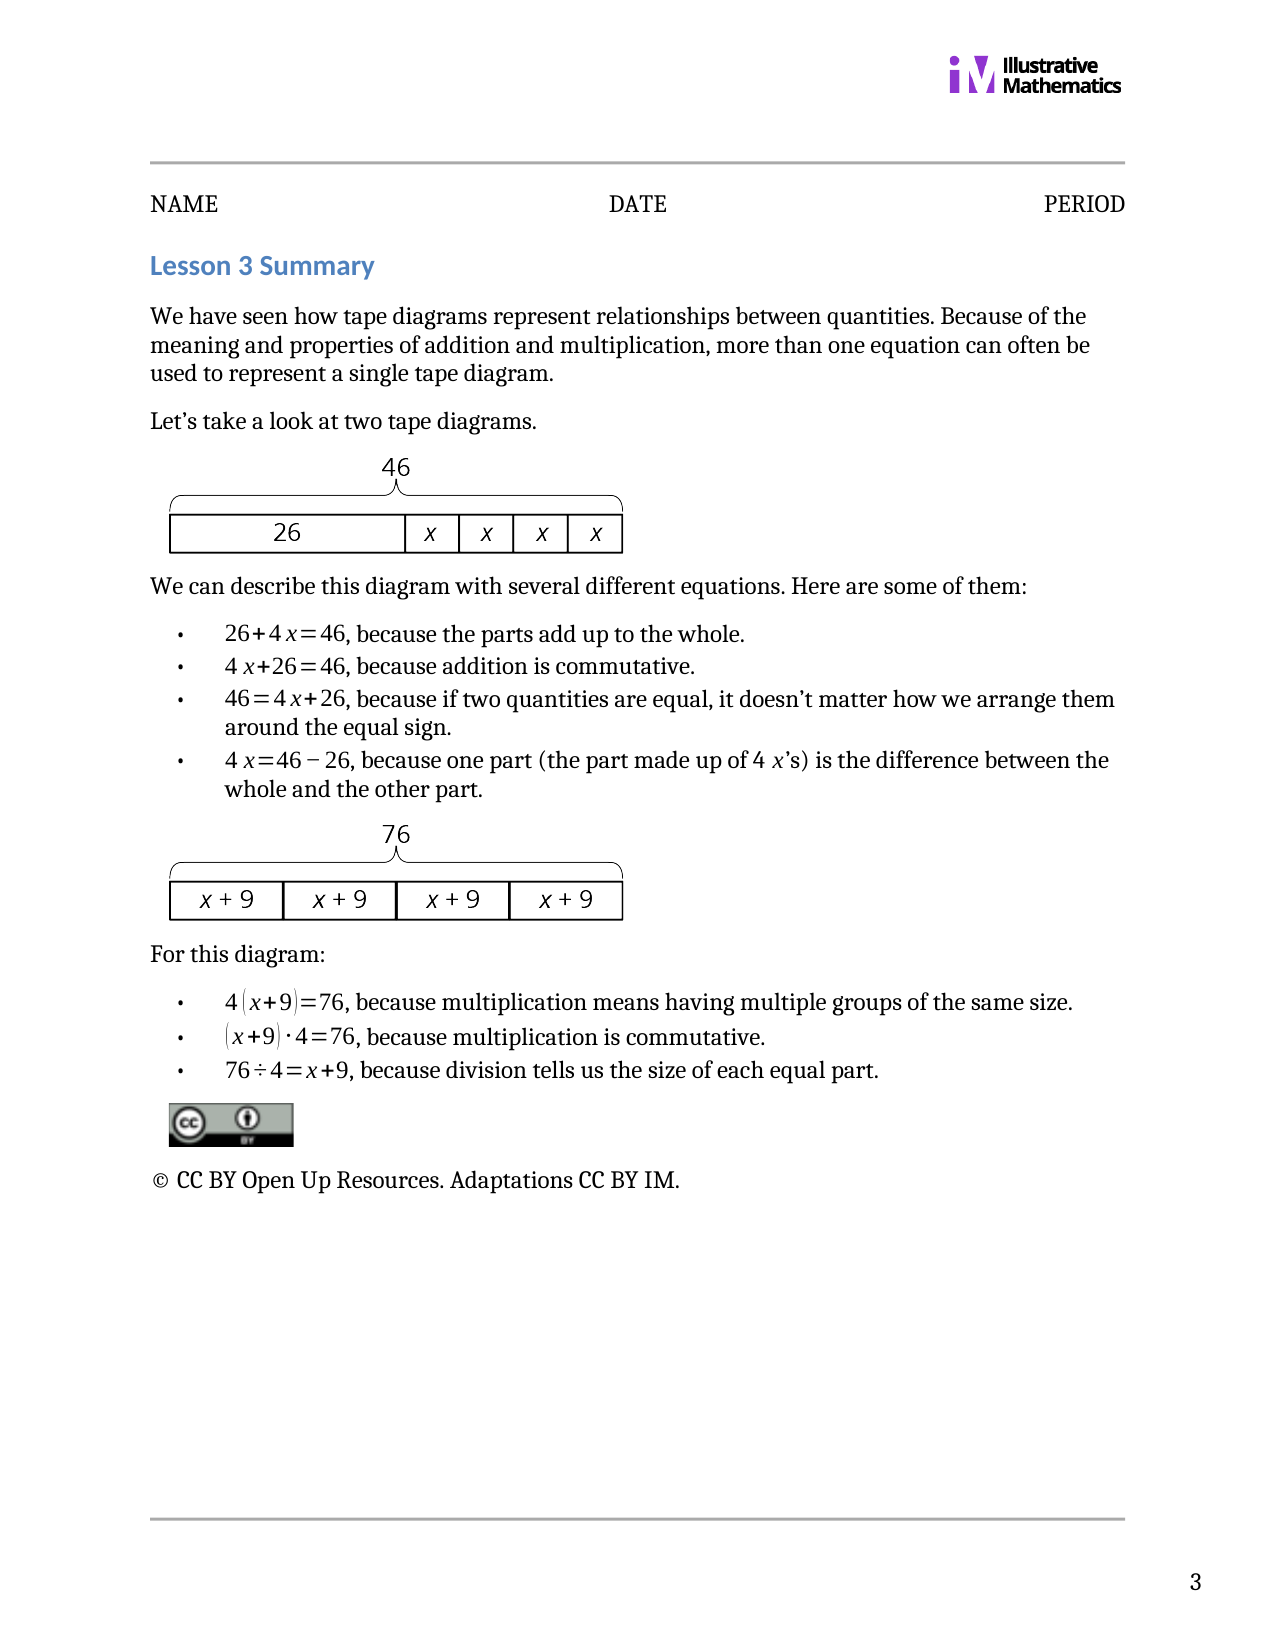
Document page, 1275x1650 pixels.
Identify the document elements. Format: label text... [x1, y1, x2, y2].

list , because multiplication is commutative. [175, 1021, 1125, 1052]
text © CC BY Open Up Resources. Adaptations CC BY IM. [150, 1166, 1125, 1194]
list , because addition is commutative. [175, 652, 1125, 681]
text Let’s take a look at two tape diagrams. [150, 407, 1125, 436]
list , because if two quantities are equal, it doesn’t matter how we arrange them around the equal sign. [175, 684, 1125, 742]
text We can describe this diagram with several different equations. Here are some of them: [150, 572, 1125, 601]
list , because division tells us the size of each equal part. [175, 1056, 1125, 1084]
picture [168, 454, 624, 554]
text We have seen how tape diagrams represent relationships between quantities. Because of the meaning and properties of addition and multiplication, more than one equation can often be used to represent a single tape diagram. [150, 302, 1125, 388]
list , because the parts add up to the whole. [175, 619, 1125, 648]
picture [168, 822, 624, 921]
text For this diagram: [150, 939, 1125, 968]
list , because one part (the part made up of 4 ’s) is the difference between the whole and the other part. [175, 746, 1125, 803]
list , because multiplication means having multiple groups of the same size. [175, 987, 1125, 1018]
picture [168, 1103, 294, 1147]
subtitle Lesson 3 Summary [150, 247, 1125, 283]
picture [949, 55, 1121, 93]
